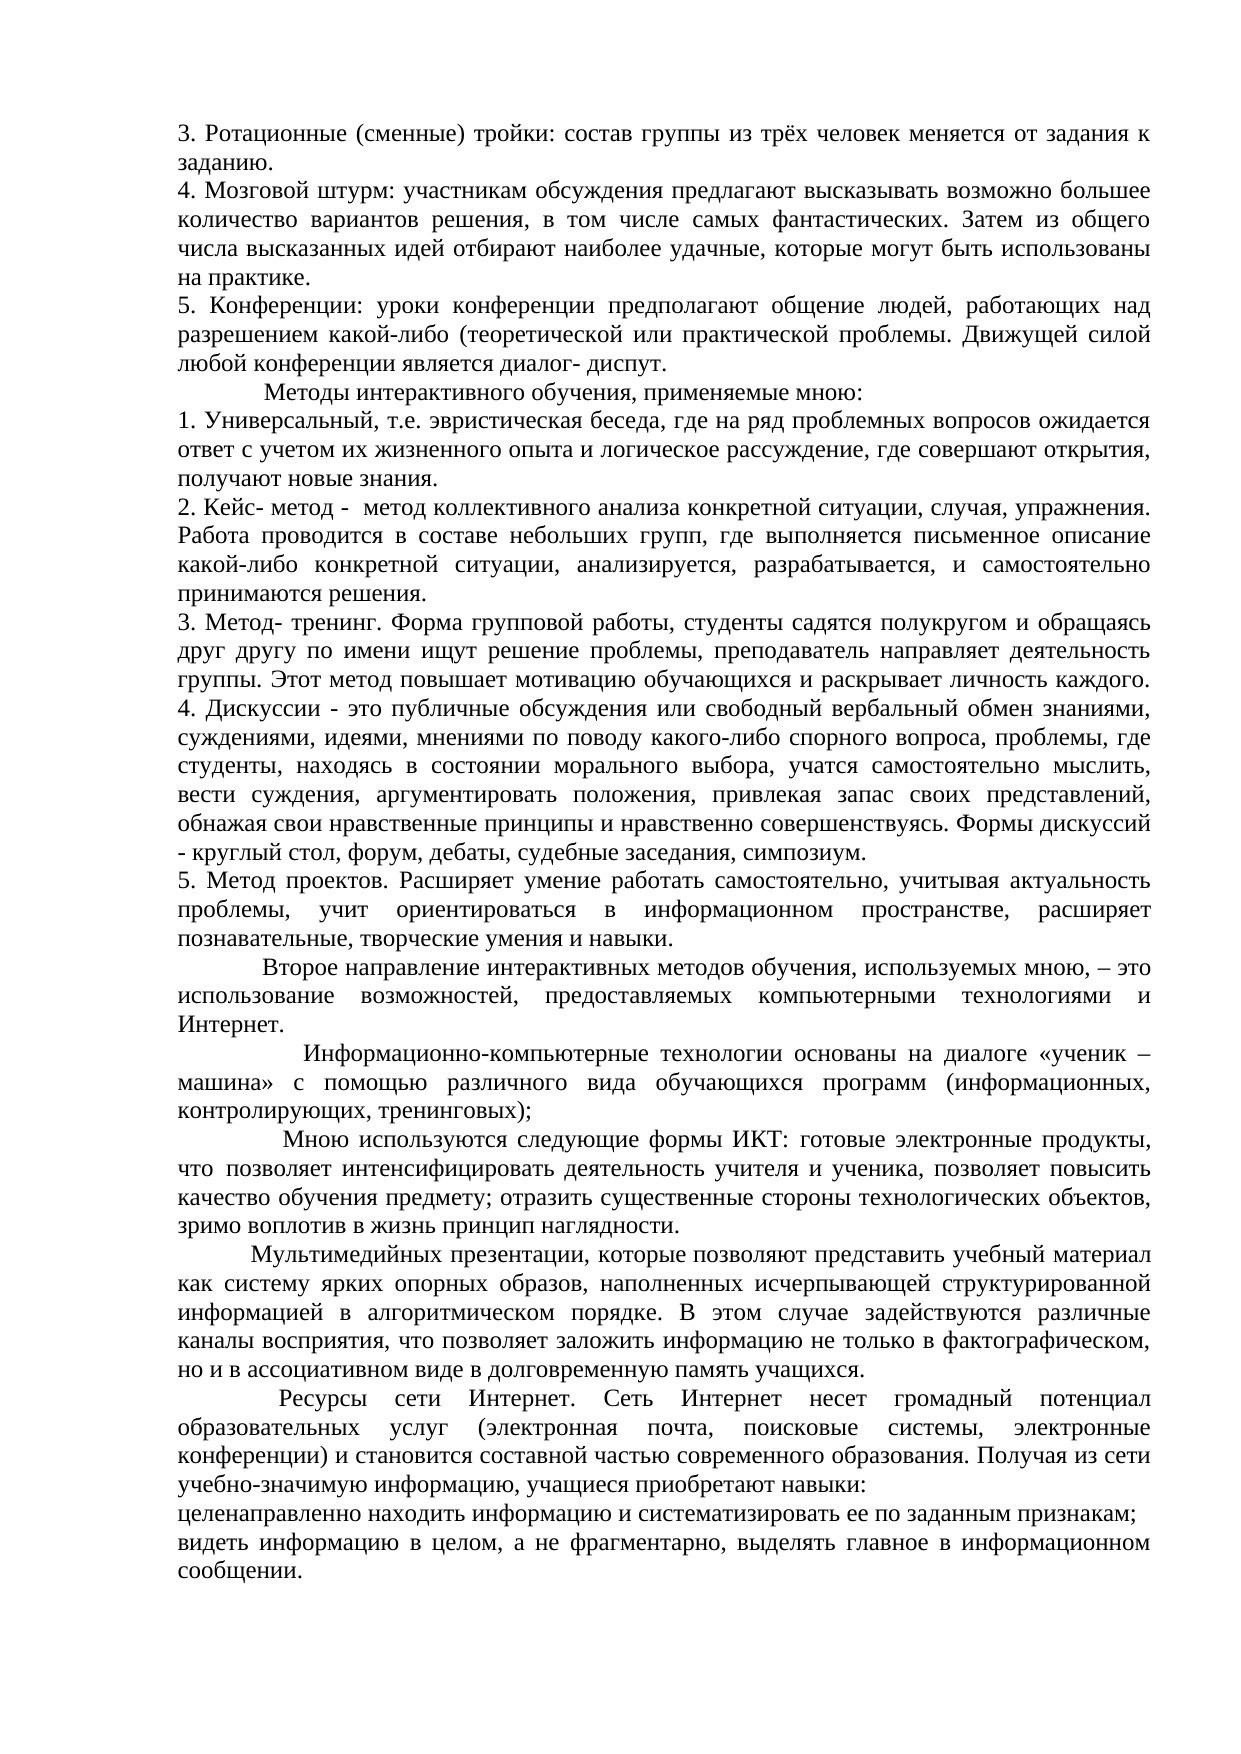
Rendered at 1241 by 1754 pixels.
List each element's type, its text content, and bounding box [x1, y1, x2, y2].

text 2. Кейс- метод - метод коллективного анализа конкретной ситуации, случая, упражнения. Работа проводится в составе небольших групп, где выполняется письменное описание какой-либо конкретной ситуации, анализируется, разрабатывается, и самостоятельно принимаются решения. [177, 492, 1152, 607]
text видеть информацию в целом, а не фрагментарно, выделять главное в информационном сообщении. [177, 1527, 1152, 1584]
text Мультимедийных презентации, которые позволяют представить учебный материал как систему ярких опорных образов, наполненных исчерпывающей структурированной информацией в алгоритмическом порядке. В этом случае задействуются различные каналы восприятия, что позволяет заложить информацию не только в фактографическом, но и в ассоциативном виде в долговременную память учащихся. [140, 1239, 1152, 1383]
text Методы интерактивного обучения, применяемые мною: [177, 377, 1152, 406]
text Ресурсы сети Интернет. Сеть Интернет несет громадный потенциал образовательных услуг (электронная почта, поисковые системы, электронные конференции) и становится составной частью современного образования. Получая из сети учебно-значимую информацию, учащиеся приобретают навыки: [140, 1383, 1152, 1498]
text 3. Метод- тренинг. Форма групповой работы, студенты садятся полукругом и обращаясь друг другу по имени ищут решение проблемы, преподаватель направляет деятельность группы. Этот метод повышает мотивацию обучающихся и раскрывает личность каждого. 4. Дискуссии - это публичные обсуждения или свободный вербальный обмен знаниями, суждениями, идеями, мнениями по поводу какого-либо спорного вопроса, проблемы, где студенты, находясь в состоянии морального выбора, учатся самостоятельно мыслить, вести суждения, аргументировать положения, привлекая запас своих представлений, обнажая свои нравственные принципы и нравственно совершенствуясь. Формы дискуссий - круглый стол, форум, дебаты, судебные заседания, симпозиум. [177, 607, 1152, 866]
text 5. Метод проектов. Расширяет умение работать самостоятельно, учитывая актуальность проблемы, учит ориентироваться в информационном пространстве, расширяет познавательные, творческие умения и навыки. [177, 866, 1152, 952]
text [177, 118, 1152, 291]
text 5. Конференции: уроки конференции предполагают общение людей, работающих над разрешением какой-либо (теоретической или практической проблемы. Движущей силой любой конференции является диалог- диспут. [177, 291, 1152, 377]
text целенаправленно находить информацию и систематизировать ее по заданным признакам; [177, 1498, 1152, 1527]
text 1. Универсальный, т.е. эвристическая беседа, где на ряд проблемных вопросов ожидается ответ с учетом их жизненного опыта и логическое рассуждение, где совершают открытия, получают новые знания. [177, 406, 1152, 492]
text Второе направление интерактивных методов обучения, используемых мною, – это использование возможностей, предоставляемых компьютерными технологиями и Интернет. Информационно-компьютерные технологии основаны на диалоге «ученик – машина» с помощью различного вида обучающихся программ (информационных, контролирующих, тренинговых); [177, 952, 1152, 1124]
text Мною используются следующие формы ИКТ: готовые электронные продукты, что позволяет интенсифицировать деятельность учителя и ученика, позволяет повысить качество обучения предмету; отразить существенные стороны технологических объектов, зримо воплотив в жизнь принцип наглядности. [177, 1124, 1152, 1239]
